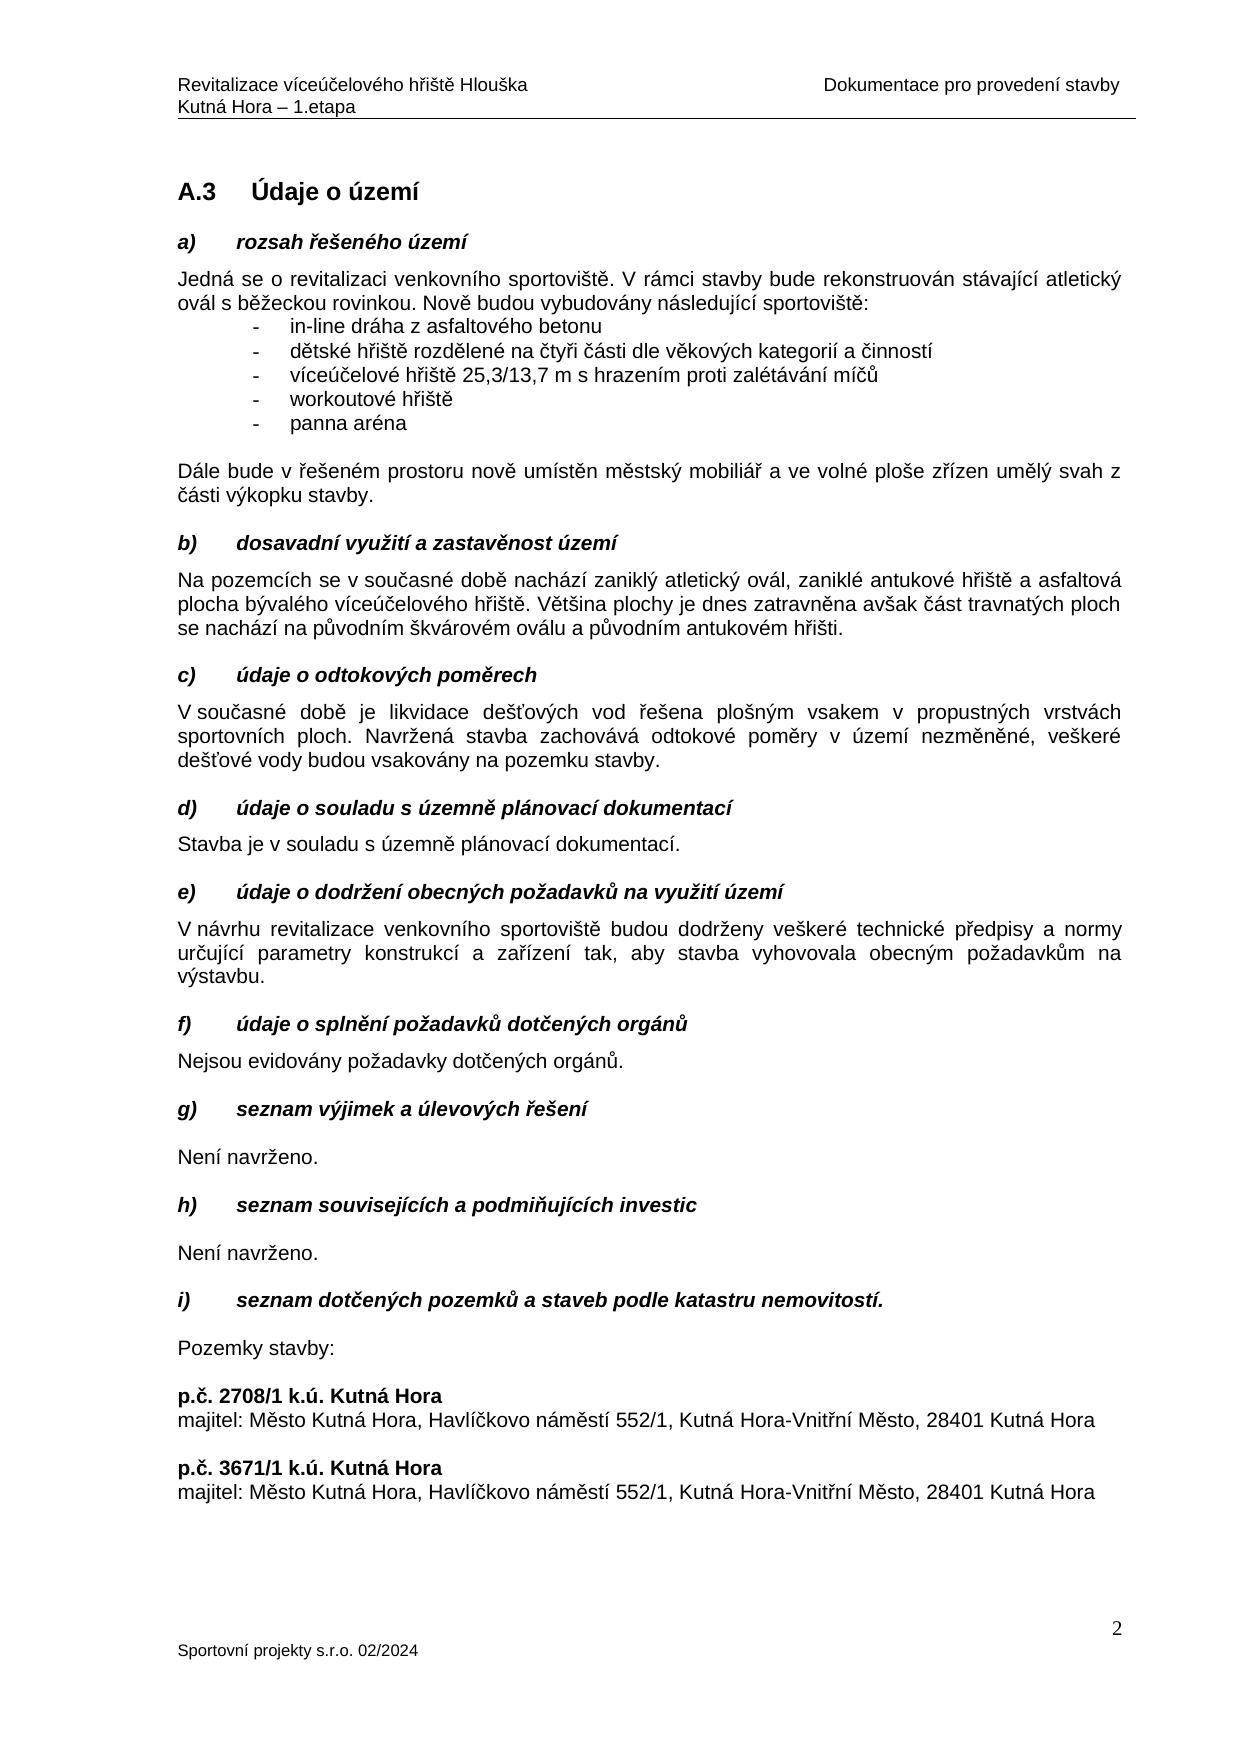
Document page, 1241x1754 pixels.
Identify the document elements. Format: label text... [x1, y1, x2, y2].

list údaje o souladu s územně plánovací dokumentací [177, 796, 1122, 819]
list údaje o odtokových poměrech [177, 663, 1122, 687]
list panna aréna [252, 411, 1122, 435]
text V současné době je likvidace dešťových vod řešena plošným vsakem v propustných vrstvách sportovních ploch. Navržená stavba zachovává odtokové poměry v území nezměněné, veškeré dešťové vody budou vsakovány na pozemku stavby. [177, 700, 1122, 772]
list dosavadní využití a zastavěnost území [177, 531, 1122, 555]
text V návrhu revitalizace venkovního sportoviště budou dodrženy veškeré technické předpisy a normy určující parametry konstrukcí a zařízení tak, aby stavba vyhovovala obecným požadavkům na výstavbu. [177, 916, 1122, 988]
list rozsah řešeného území [177, 230, 1122, 254]
text A.3 Údaje o území [177, 177, 1122, 206]
list seznam výjimek a úlevových řešení [177, 1097, 1122, 1121]
text Není navrženo. [177, 1240, 1122, 1264]
list workoutové hřiště [252, 387, 1122, 411]
text Nejsou evidovány požadavky dotčených orgánů. [177, 1049, 1122, 1073]
text p.č. 3671/1 k.ú. Kutná Hora majitel: Město Kutná Hora, Havlíčkovo náměstí 552/1, Kutná Hora-Vnitřní Město, 28401 Kutná Hora [177, 1456, 1122, 1504]
list dětské hřiště rozdělené na čtyři části dle věkových kategorií a činností [252, 338, 1122, 363]
list údaje o splnění požadavků dotčených orgánů [177, 1012, 1122, 1036]
list víceúčelové hřiště 25,3/13,7 m s hrazením proti zalétávání míčů [252, 363, 1122, 387]
text Dále bude v řešeném prostoru nově umístěn městský mobiliář a ve volné ploše zřízen umělý svah z části výkopku stavby. [177, 459, 1122, 507]
list seznam souvisejících a podmiňujících investic [177, 1192, 1122, 1216]
list seznam dotčených pozemků a staveb podle katastru nemovitostí. [177, 1288, 1122, 1312]
text Stavba je v souladu s územně plánovací dokumentací. [177, 832, 1122, 856]
text Pozemky stavby: [177, 1336, 1122, 1360]
text Jedná se o revitalizaci venkovního sportoviště. V rámci stavby bude rekonstruován stávající atletický ovál s běžeckou rovinkou. Nově budou vybudovány následující sportoviště: [177, 266, 1122, 314]
text Na pozemcích se v současné době nachází zaniklý atletický ovál, zaniklé antukové hřiště a asfaltová plocha bývalého víceúčelového hřiště. Většina plochy je dnes zatravněna avšak část travnatých ploch se nachází na původním škvárovém oválu a původním antukovém hřišti. [177, 567, 1122, 639]
list údaje o dodržení obecných požadavků na využití území [177, 880, 1122, 904]
text Není navrženo. [177, 1144, 1122, 1168]
list in-line dráha z asfaltového betonu [252, 314, 1122, 338]
text p.č. 2708/1 k.ú. Kutná Hora majitel: Město Kutná Hora, Havlíčkovo náměstí 552/1, Kutná Hora-Vnitřní Město, 28401 Kutná Hora [177, 1384, 1122, 1432]
